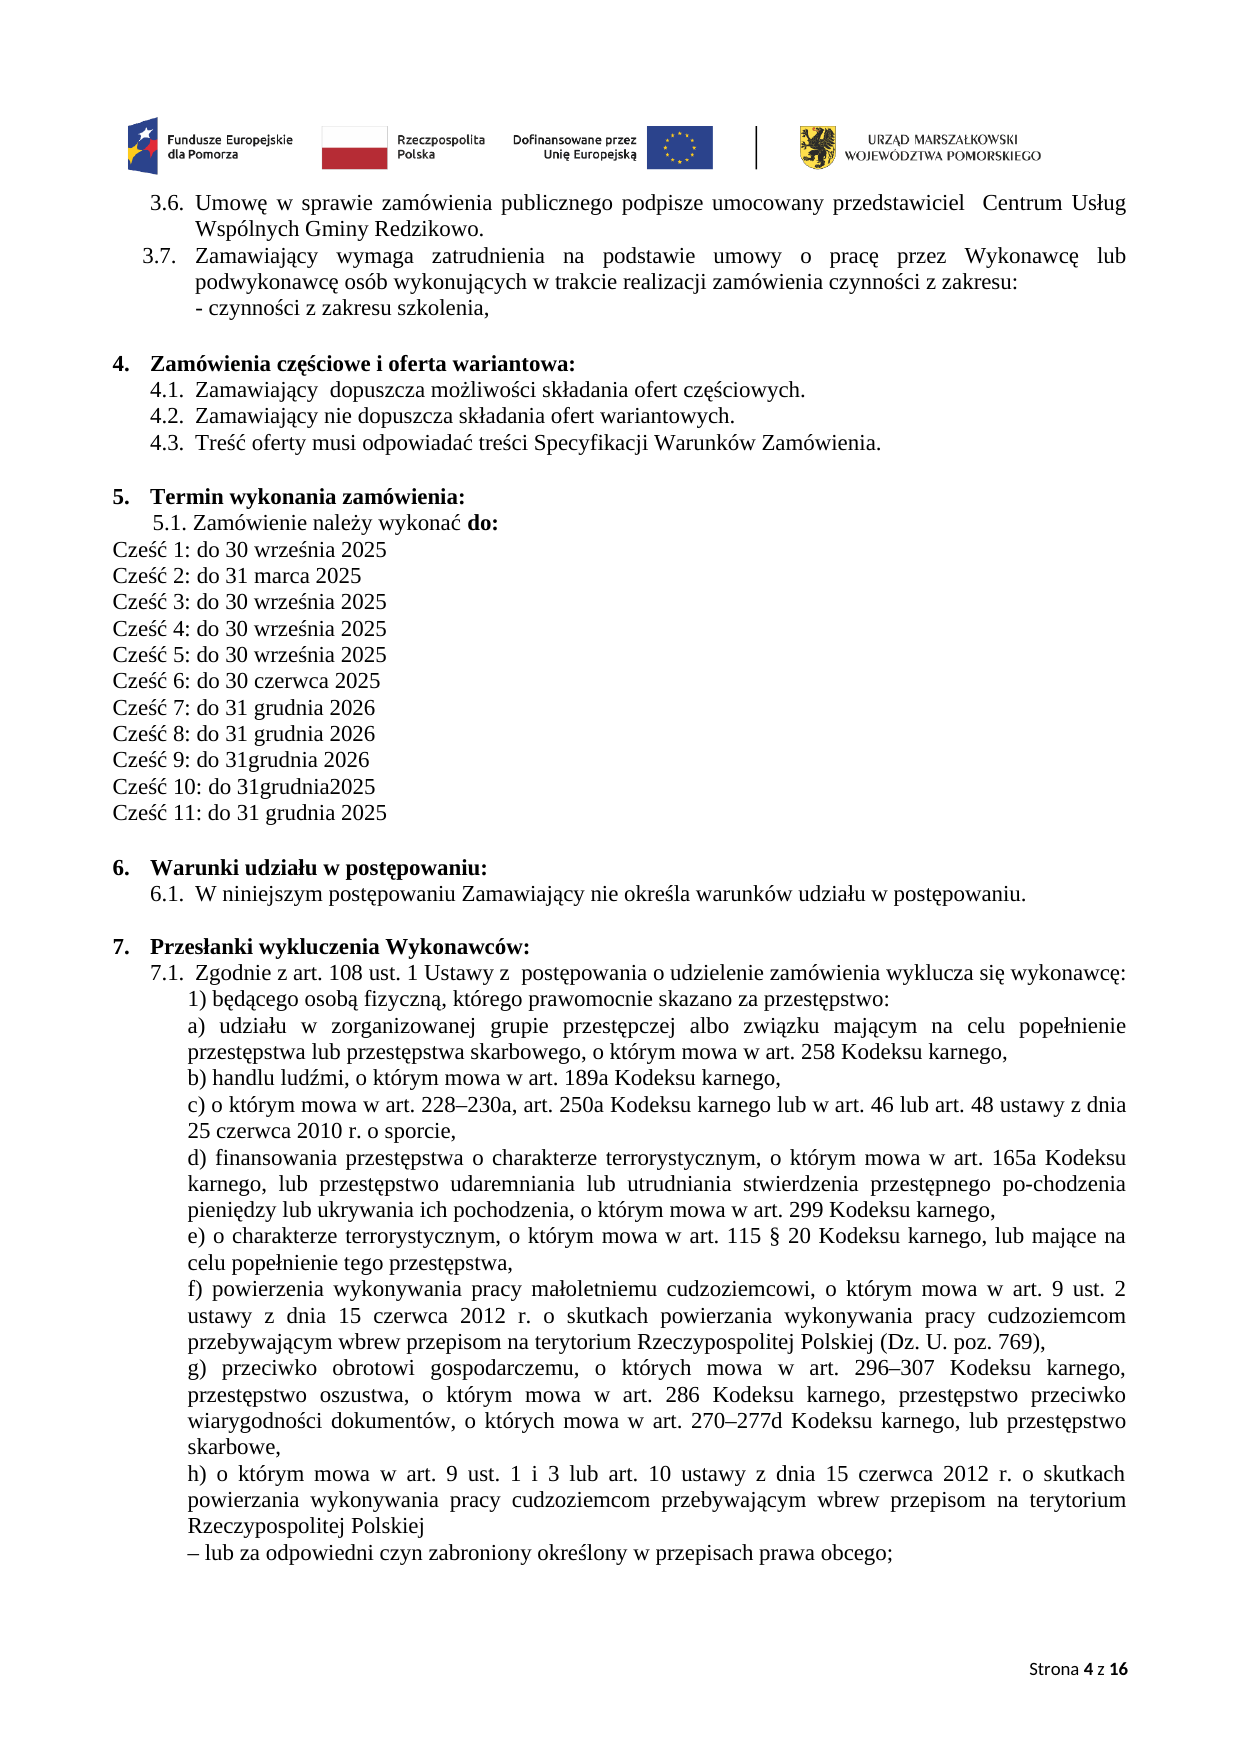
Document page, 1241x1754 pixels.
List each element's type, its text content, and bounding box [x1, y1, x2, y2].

list Cześć 3: do 30 września 2025 [112, 588, 1128, 615]
list Zgodnie z art. 108 ust. 1 Ustawy z postępowania o udzielenie zamówienia wyklucza się wykonawcę: [150, 959, 1128, 985]
list b) handlu ludźmi, o którym mowa w art. 189a Kodeksu karnego, [187, 1064, 1128, 1091]
list Umowę w sprawie zamówienia publicznego podpisze umocowany przedstawiciel Centrum Usług Wspólnych Gminy Redzikowo. [150, 189, 1128, 242]
list Termin wykonania zamówienia: [112, 483, 1128, 509]
list Cześć 4: do 30 września 2025 [112, 615, 1128, 641]
text - czynności z zakresu szkolenia, [195, 294, 1128, 321]
list e) o charakterze terrorystycznym, o którym mowa w art. 115 § 20 Kodeksu karnego, lub mające na celu popełnienie tego przestępstwa, [187, 1223, 1128, 1275]
list Cześć 10: do 31grudnia2025 [112, 773, 1128, 799]
list Zamawiający nie dopuszcza składania ofert wariantowych. [150, 402, 1128, 429]
list a) udziału w zorganizowanej grupie przestępczej albo związku mającym na celu popełnienie przestępstwa lub przestępstwa skarbowego, o którym mowa w art. 258 Kodeksu karnego, [187, 1012, 1128, 1064]
list 1) będącego osobą fizyczną, którego prawomocnie skazano za przestępstwo: [187, 985, 1128, 1012]
list Zamówienia częściowe i oferta wariantowa: [112, 349, 1128, 376]
list Zamawiający wymaga zatrudnienia na podstawie umowy o pracę przez Wykonawcę lub podwykonawcę osób wykonujących w trakcie realizacji zamówienia czynności z zakresu: [142, 242, 1128, 294]
list Cześć 9: do 31grudnia 2026 [112, 747, 1128, 773]
list W niniejszym postępowaniu Zamawiający nie określa warunków udziału w postępowaniu. [150, 880, 1128, 906]
list – lub za odpowiedni czyn zabroniony określony w przepisach prawa obcego; [187, 1539, 1128, 1565]
list Cześć 11: do 31 grudnia 2025 [112, 799, 1128, 826]
list f) powierzenia wykonywania pracy małoletniemu cudzoziemcowi, o którym mowa w art. 9 ust. 2 ustawy z dnia 15 czerwca 2012 r. o skutkach powierzania wykonywania pracy cudzoziemcom przebywającym wbrew przepisom na terytorium Rzeczypospolitej Polskiej (Dz. U. poz. 769), [187, 1275, 1128, 1354]
list g) przeciwko obrotowi gospodarczemu, o których mowa w art. 296–307 Kodeksu karnego, przestępstwo oszustwa, o którym mowa w art. 286 Kodeksu karnego, przestępstwo przeciwko wiarygodności dokumentów, o których mowa w art. 270–277d Kodeksu karnego, lub przestępstwo skarbowe, [187, 1354, 1128, 1460]
list Warunki udziału w postępowaniu: [112, 854, 1128, 880]
list Treść oferty musi odpowiadać treści Specyfikacji Warunków Zamówienia. [150, 429, 1128, 455]
list Cześć 7: do 31 grudnia 2026 [112, 694, 1128, 720]
list Cześć 8: do 31 grudnia 2026 [112, 720, 1128, 747]
picture [113, 102, 1055, 189]
list c) o którym mowa w art. 228–230a, art. 250a Kodeksu karnego lub w art. 46 lub art. 48 ustawy z dnia 25 czerwca 2010 r. o sporcie, [187, 1091, 1128, 1143]
list Cześć 2: do 31 marca 2025 [112, 562, 1128, 588]
list Zamawiający dopuszcza możliwości składania ofert częściowych. [150, 376, 1128, 402]
list 5.1. Zamówienie należy wykonać do: [112, 509, 1128, 536]
list Cześć 6: do 30 czerwca 2025 [112, 667, 1128, 694]
list h) o którym mowa w art. 9 ust. 1 i 3 lub art. 10 ustawy z dnia 15 czerwca 2012 r. o skutkach powierzania wykonywania pracy cudzoziemcom przebywającym wbrew przepisom na terytorium Rzeczypospolitej Polskiej [187, 1460, 1128, 1539]
list Cześć 1: do 30 września 2025 [112, 536, 1128, 562]
list d) finansowania przestępstwa o charakterze terrorystycznym, o którym mowa w art. 165a Kodeksu karnego, lub przestępstwo udaremniania lub utrudniania stwierdzenia przestępnego po-chodzenia pieniędzy lub ukrywania ich pochodzenia, o którym mowa w art. 299 Kodeksu karnego, [187, 1143, 1128, 1223]
list Cześć 5: do 30 września 2025 [112, 641, 1128, 667]
list Przesłanki wykluczenia Wykonawców: [112, 933, 1128, 959]
